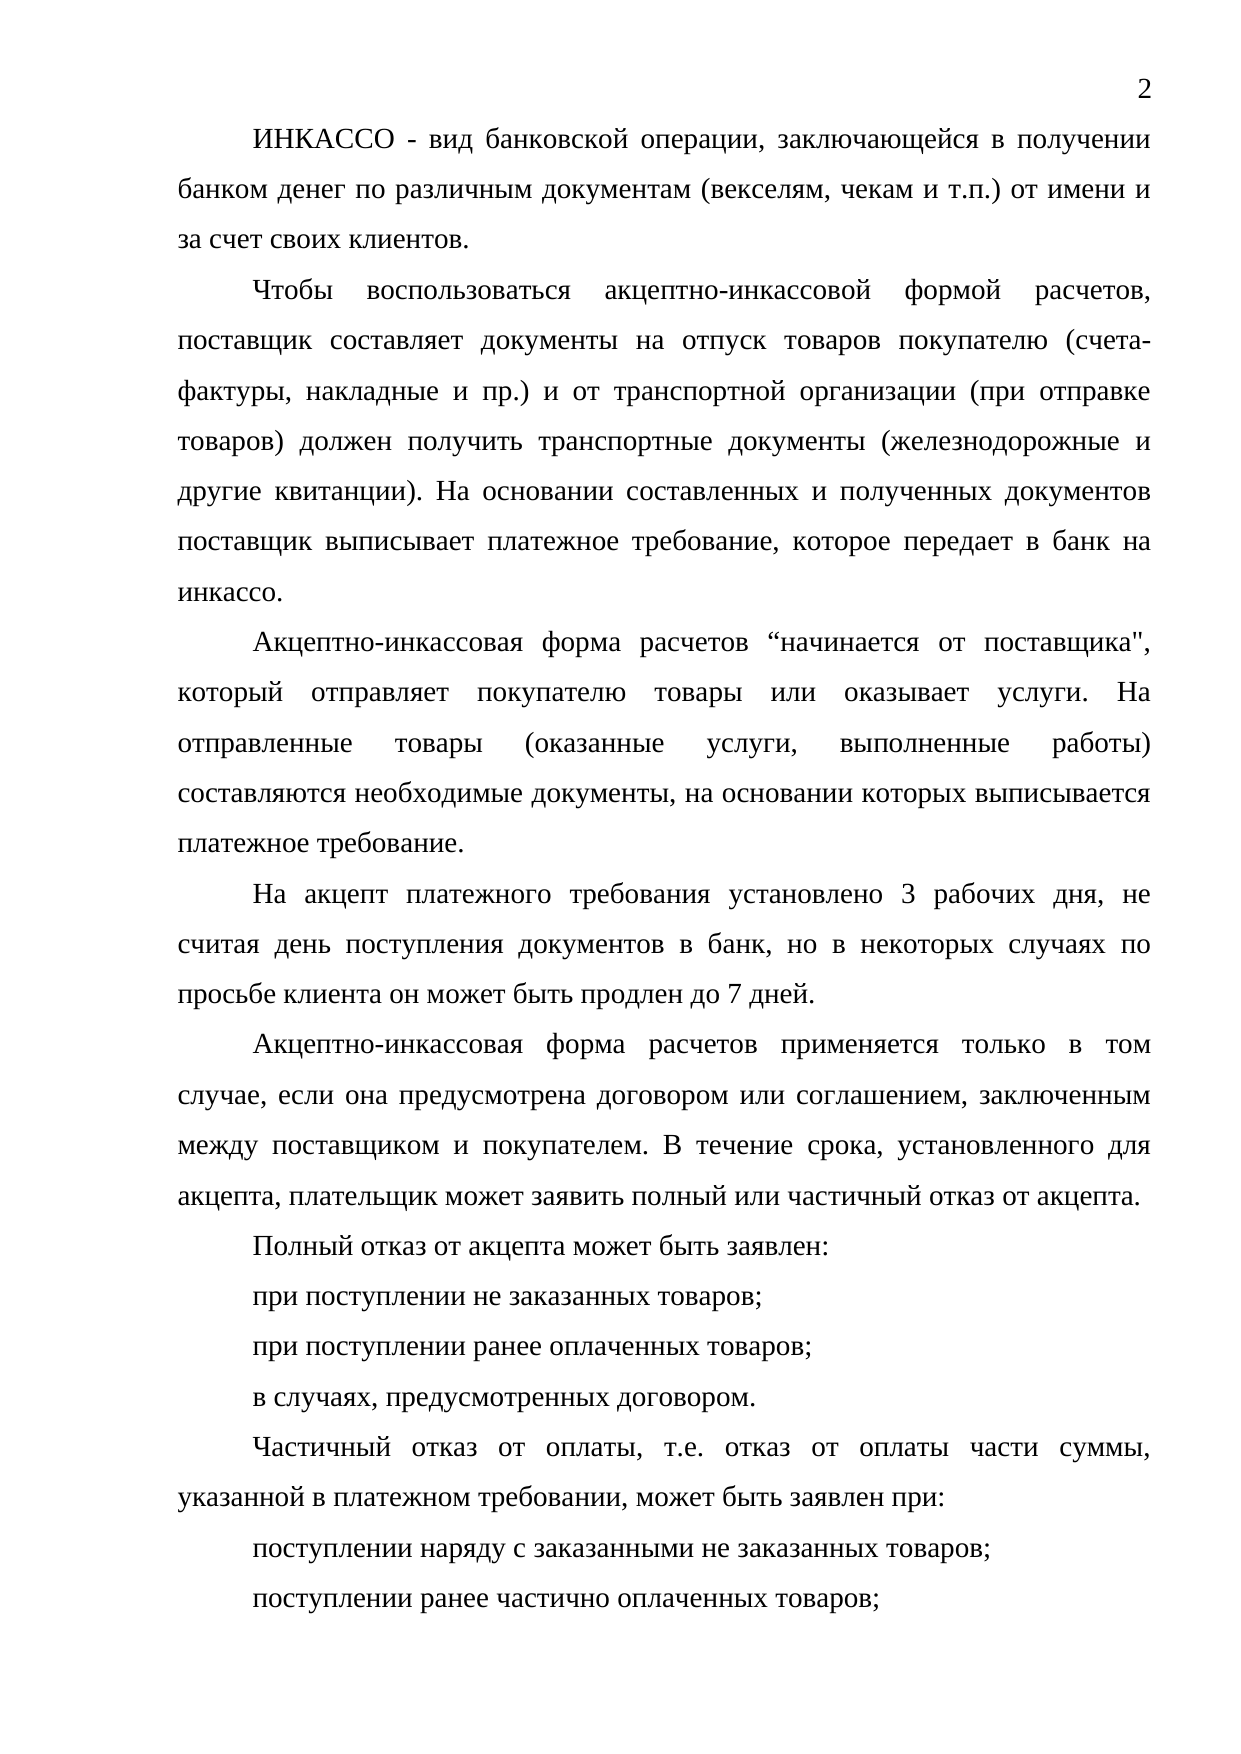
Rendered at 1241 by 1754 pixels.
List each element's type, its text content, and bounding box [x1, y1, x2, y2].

text Акцептно-инкассовая форма расчетов применяется только в том случае, если она предусмотрена договором или соглашением, заключенным между поставщиком и покупателем. В течение срока, установленного для акцепта, плательщик может заявить полный или частичный отказ от акцепта. [177, 1027, 1152, 1211]
text в случаях, предусмотренных договором. [177, 1379, 1152, 1412]
text поступлении наряду с заказанными не заказанных товаров; [177, 1530, 1152, 1563]
text Полный отказ от акцепта может быть заявлен: [177, 1228, 1152, 1261]
text Акцептно-инкассовая форма расчетов “начинается от поставщика", который отправляет покупателю товары или оказывает услуги. На отправленные товары (оказанные услуги, выполненные работы) составляются необходимые документы, на основании которых выписывается платежное требование. [177, 624, 1152, 859]
text На акцепт платежного требования установлено 3 рабочих дня, не считая день поступления документов в банк, но в некоторых случаях по просьбе клиента он может быть продлен до 7 дней. [177, 876, 1152, 1010]
text поступлении ранее частично оплаченных товаров; [177, 1580, 1152, 1614]
text ИНКАССО - вид банковской операции, заключающейся в получении банком денег по различным документам (векселям, чекам и т.п.) от имени и за счет своих клиентов. [177, 121, 1152, 255]
text при поступлении не заказанных товаров; [177, 1278, 1152, 1312]
text при поступлении ранее оплаченных товаров; [177, 1328, 1152, 1362]
text Частичный отказ от оплаты, т.е. отказ от оплаты части суммы, указанной в платежном требовании, может быть заявлен при: [177, 1429, 1152, 1513]
text Чтобы воспользоваться акцептно-инкассовой формой расчетов, поставщик составляет документы на отпуск товаров покупателю (счета-фактуры, накладные и пр.) и от транспортной организации (при отправке товаров) должен получить транспортные документы (железнодорожные и другие квитанции). На основании составленных и полученных документов поставщик выписывает платежное требование, которое передает в банк на инкассо. [177, 272, 1152, 607]
